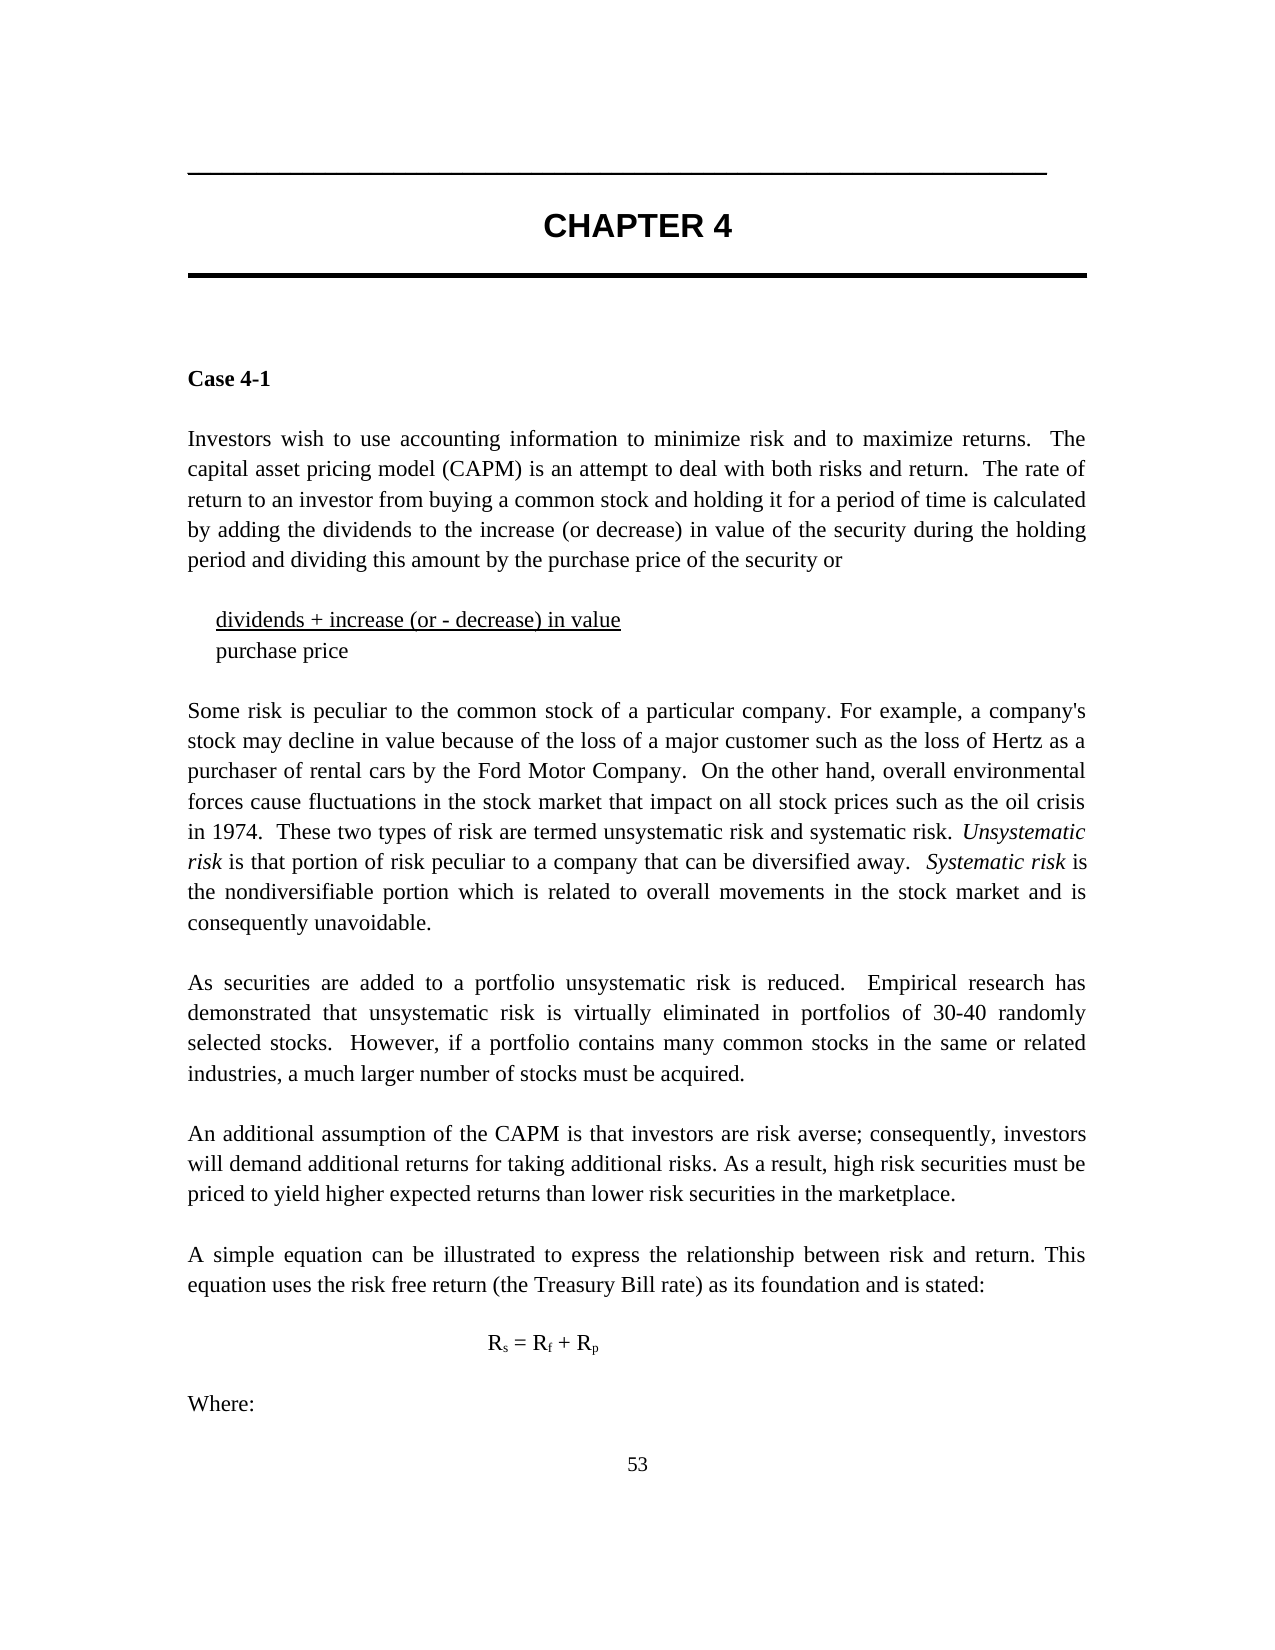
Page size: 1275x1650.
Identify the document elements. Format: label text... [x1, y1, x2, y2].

text Where: [187, 1390, 1087, 1416]
text Rs = Rf + Rp [262, 1329, 1087, 1356]
text purchase price [187, 637, 1087, 663]
text Case 4-1 [187, 365, 1087, 391]
subtitle CHAPTER 4 [187, 207, 1087, 245]
text Some risk is peculiar to the common stock of a particular company. For example, a company's stock may decline in value because of the loss of a major customer such as the loss of Hertz as a purchaser of rental cars by the Ford Motor Company. On the other hand, overall environmental forces cause fluctuations in the stock market that impact on all stock prices such as the oil crisis in 1974. These two types of risk are termed unsystematic risk and systematic risk. Unsystematic risk is that portion of risk peculiar to a company that can be diversified away. Systematic risk is the nondiversifiable portion which is related to overall movements in the stock market and is consequently unavoidable. [187, 697, 1087, 935]
text As securities are added to a portfolio unsystematic risk is reduced. Empirical research has demonstrated that unsystematic risk is virtually eliminated in portfolios of 30-40 randomly selected stocks. However, if a portfolio contains many common stocks in the same or related industries, a much larger number of stocks must be acquired. [187, 969, 1087, 1086]
text A simple equation can be illustrated to express the relationship between risk and return. This equation uses the risk free return (the Treasury Bill rate) as its foundation and is stated: [187, 1241, 1087, 1297]
text dividends + increase (or - decrease) in value [187, 607, 1087, 633]
text An additional assumption of the CAPM is that investors are risk averse; consequently, investors will demand additional returns for taking additional risks. As a result, high risk securities must be priced to yield higher expected returns than lower risk securities in the marketplace. [187, 1120, 1087, 1207]
text Investors wish to use accounting information to minimize risk and to maximize returns. The capital asset pricing model (CAPM) is an attempt to deal with both risks and return. The rate of return to an investor from buying a common stock and holding it for a period of time is calculated by adding the dividends to the increase (or decrease) in value of the security during the holding period and dividing this amount by the purchase price of the security or [187, 425, 1087, 572]
text ___________________________________________________________________________ [187, 150, 1087, 176]
